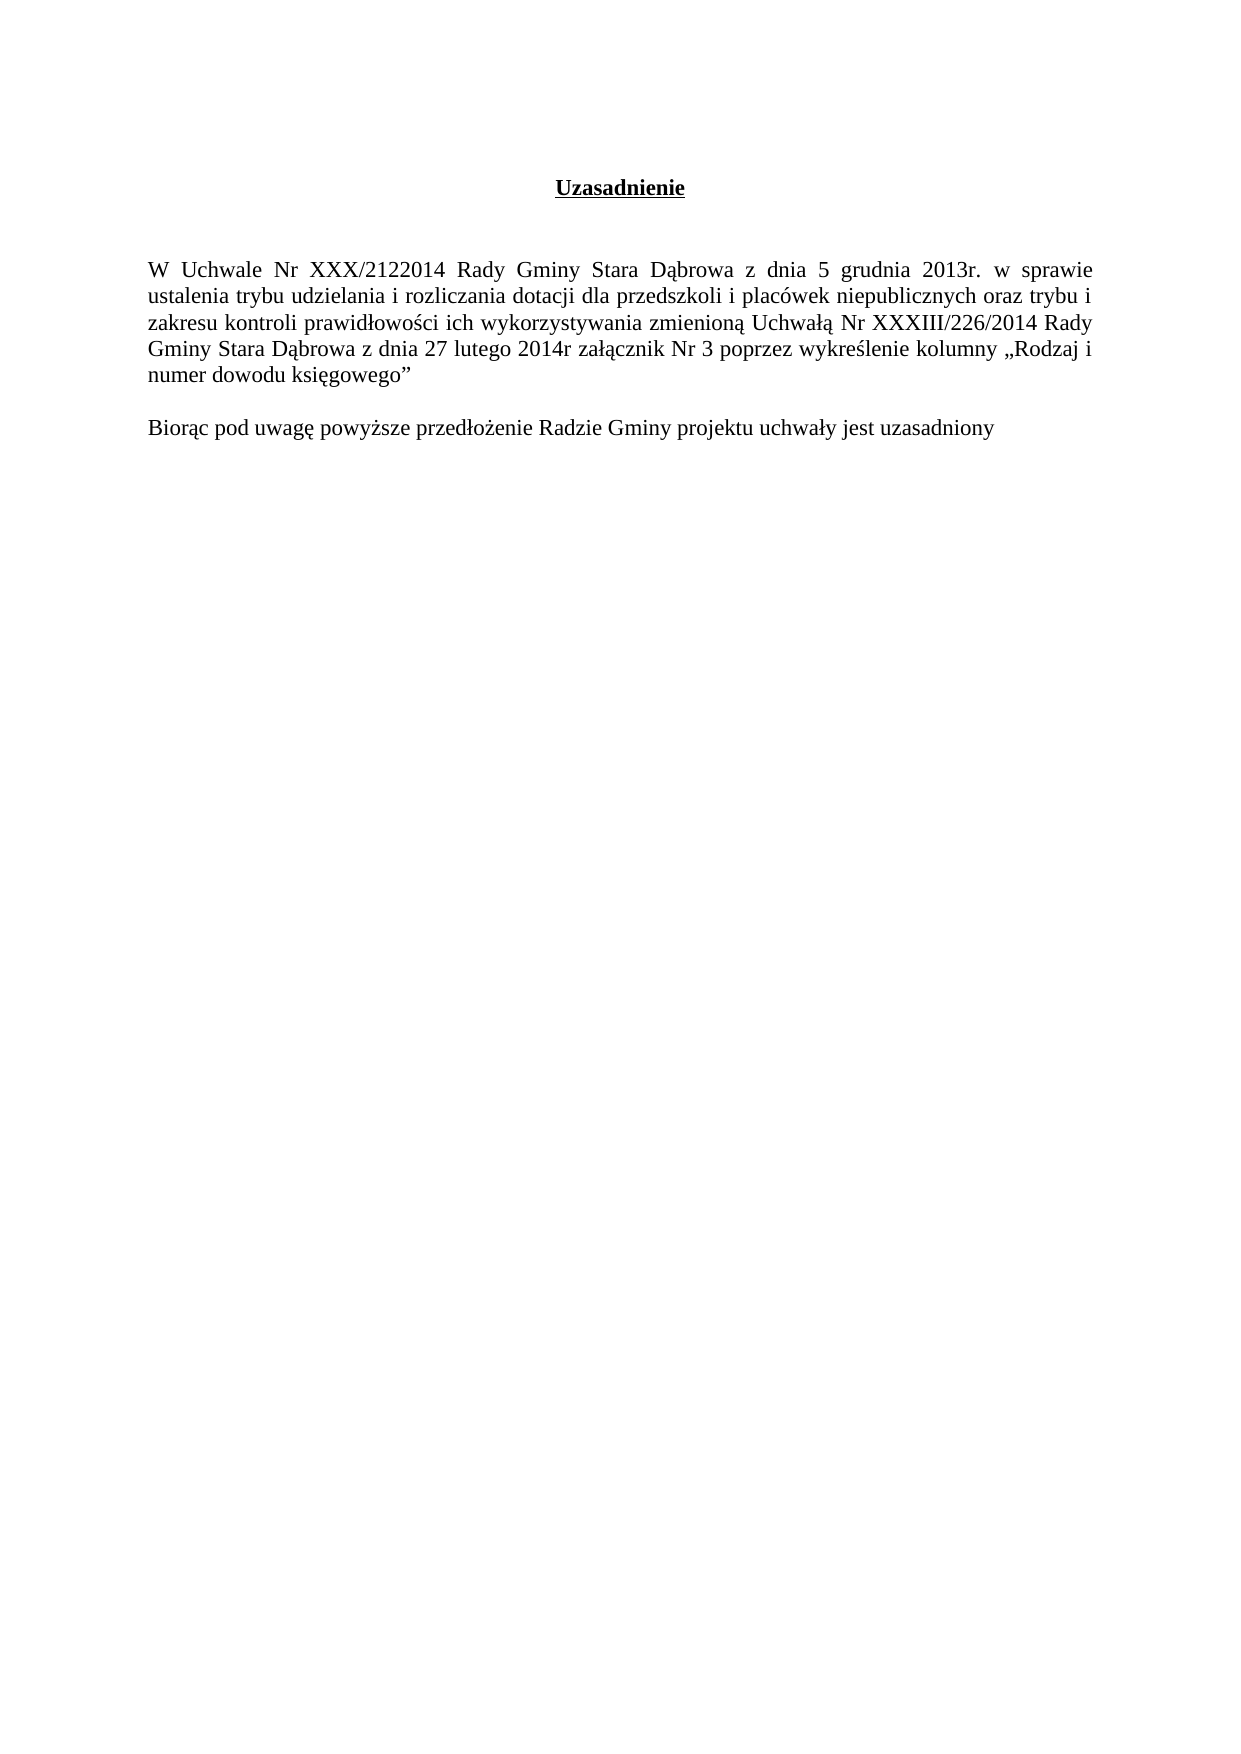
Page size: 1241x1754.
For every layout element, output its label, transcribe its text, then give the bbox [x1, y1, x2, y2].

text W Uchwale Nr XXX/2122014 Rady Gminy Stara Dąbrowa z dnia 5 grudnia 2013r. w sprawie ustalenia trybu udzielania i rozliczania dotacji dla przedszkoli i placówek niepublicznych oraz trybu i zakresu kontroli prawidłowości ich wykorzystywania zmienioną Uchwałą Nr XXXIII/226/2014 Rady Gminy Stara Dąbrowa z dnia 27 lutego 2014r załącznik Nr 3 poprzez wykreślenie kolumny „Rodzaj i numer dowodu księgowego” [148, 256, 1093, 388]
text Uzasadnienie [148, 174, 1093, 200]
text Biorąc pod uwagę powyższe przedłożenie Radzie Gminy projektu uchwały jest uzasadniony [148, 414, 1093, 440]
